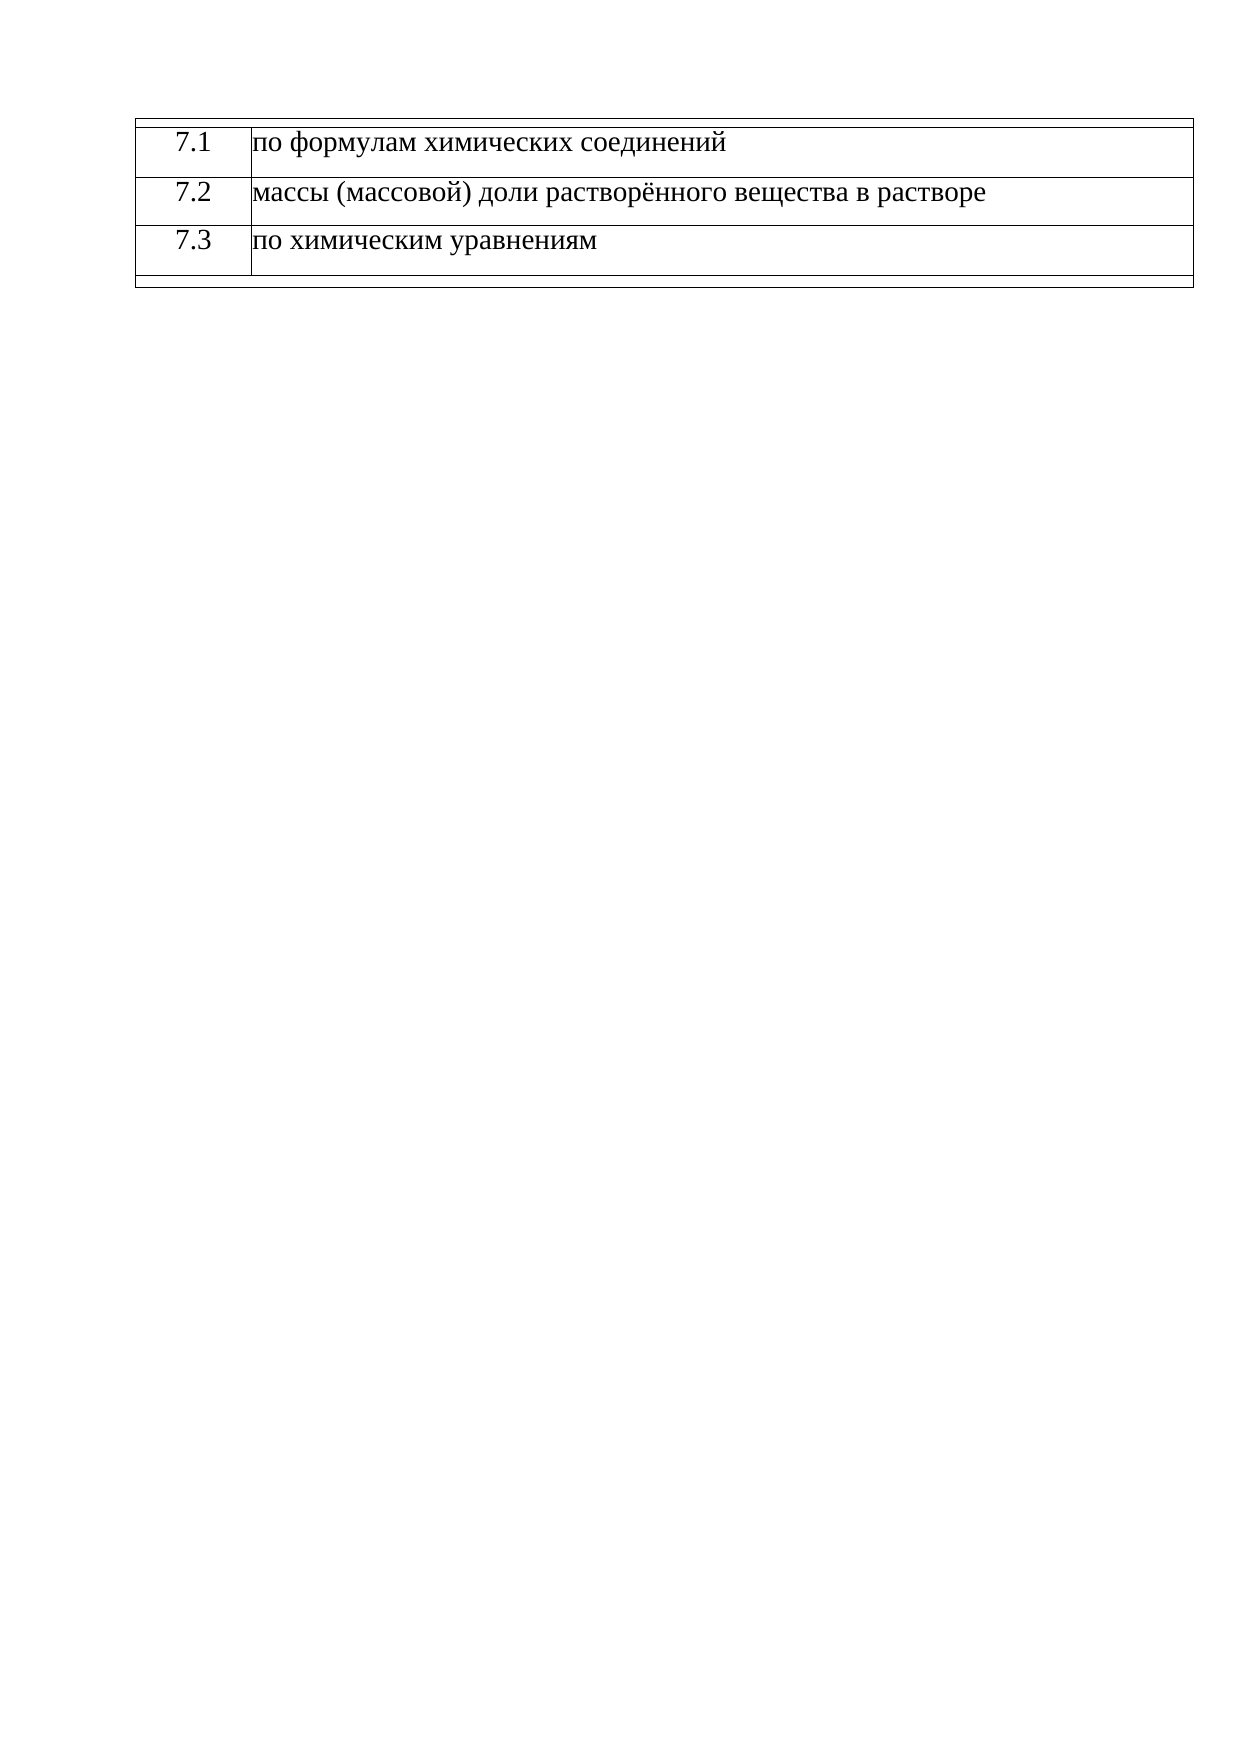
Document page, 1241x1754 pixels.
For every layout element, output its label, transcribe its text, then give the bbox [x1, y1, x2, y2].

table_cell 7.3 [136, 226, 251, 275]
table_header 7.1 [136, 128, 251, 177]
table_cell по химическим уравнениям [252, 226, 1193, 275]
table_cell массы (массовой) доли растворённого вещества в растворе [252, 178, 1193, 225]
table_cell 7.2 [136, 178, 251, 225]
table_header по формулам химических соединений [252, 128, 1193, 177]
